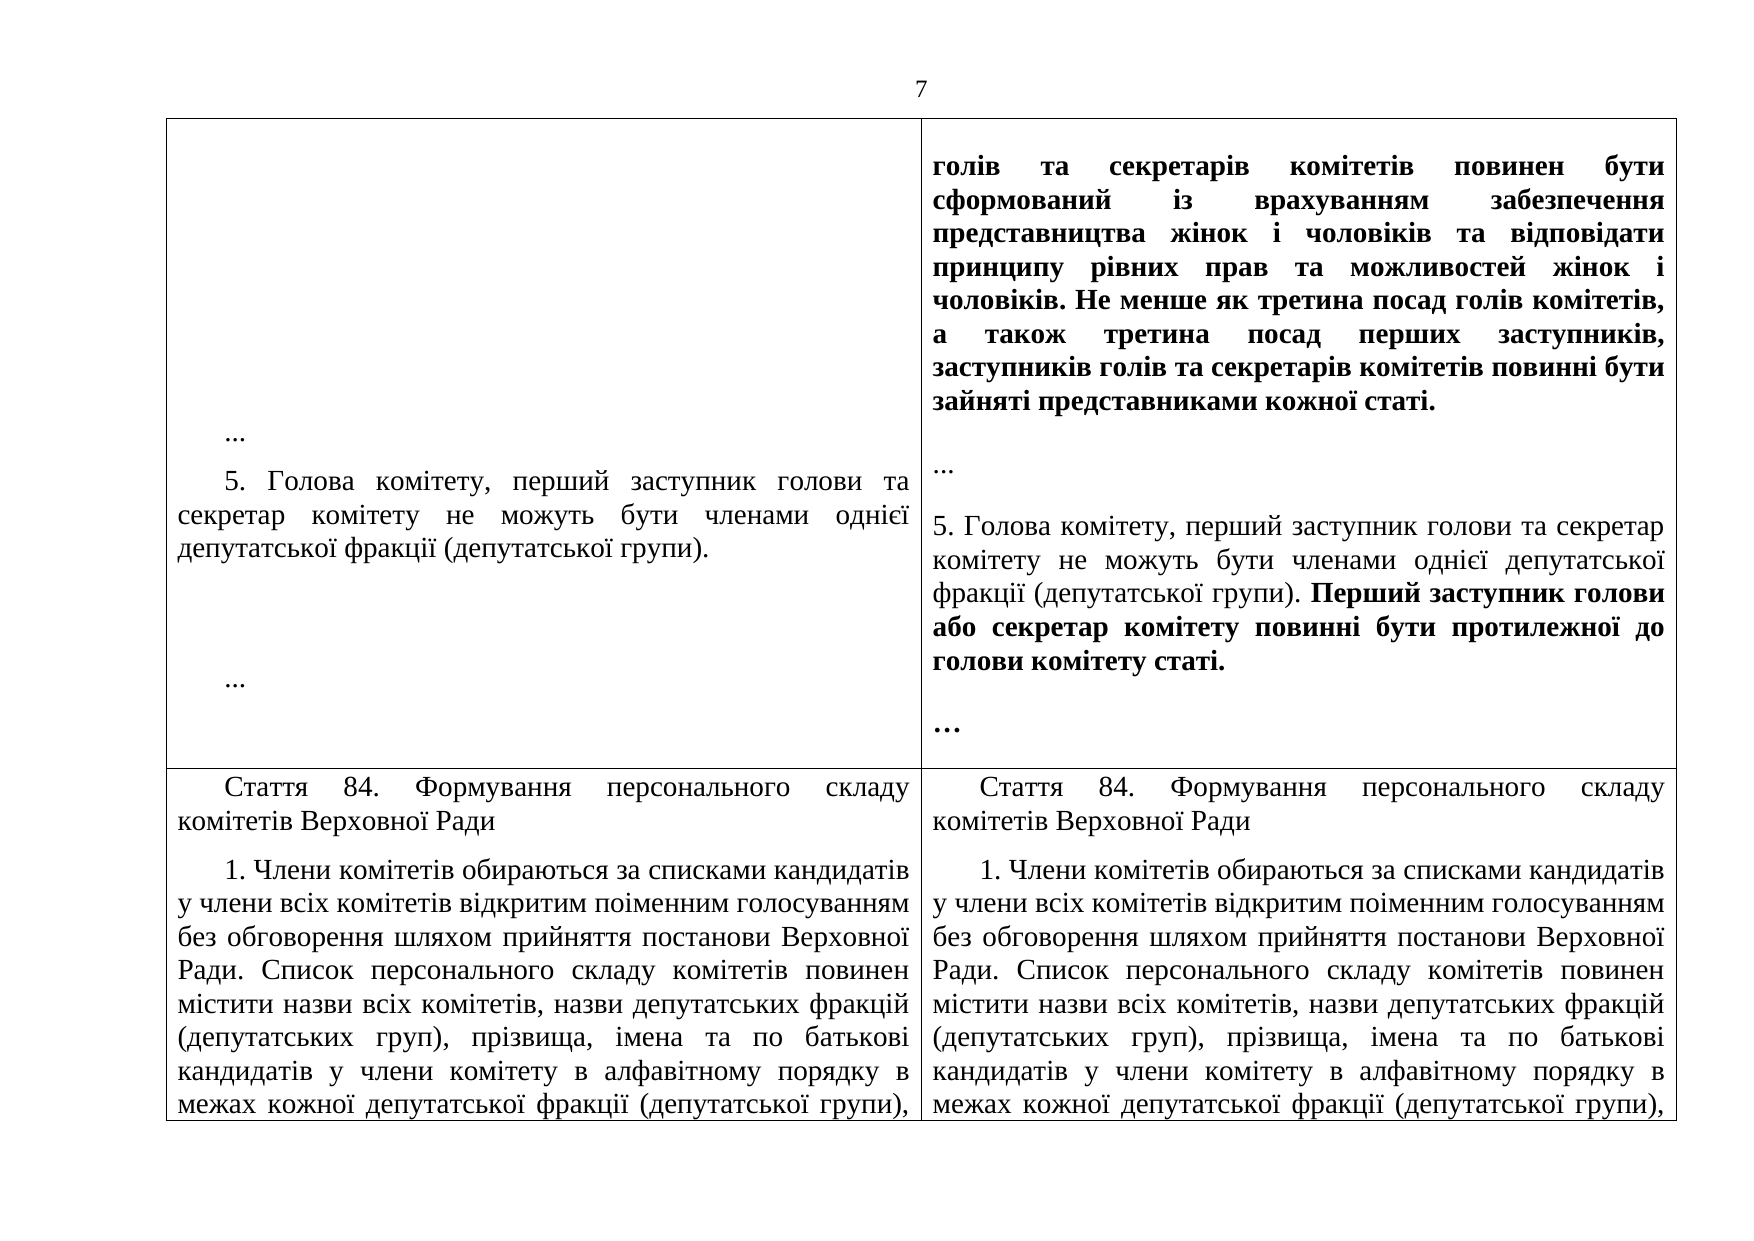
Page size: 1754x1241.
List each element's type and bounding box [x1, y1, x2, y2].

table_cell [922, 119, 1676, 768]
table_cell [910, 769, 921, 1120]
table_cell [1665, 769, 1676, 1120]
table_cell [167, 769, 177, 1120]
table_cell [167, 119, 921, 768]
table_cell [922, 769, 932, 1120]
